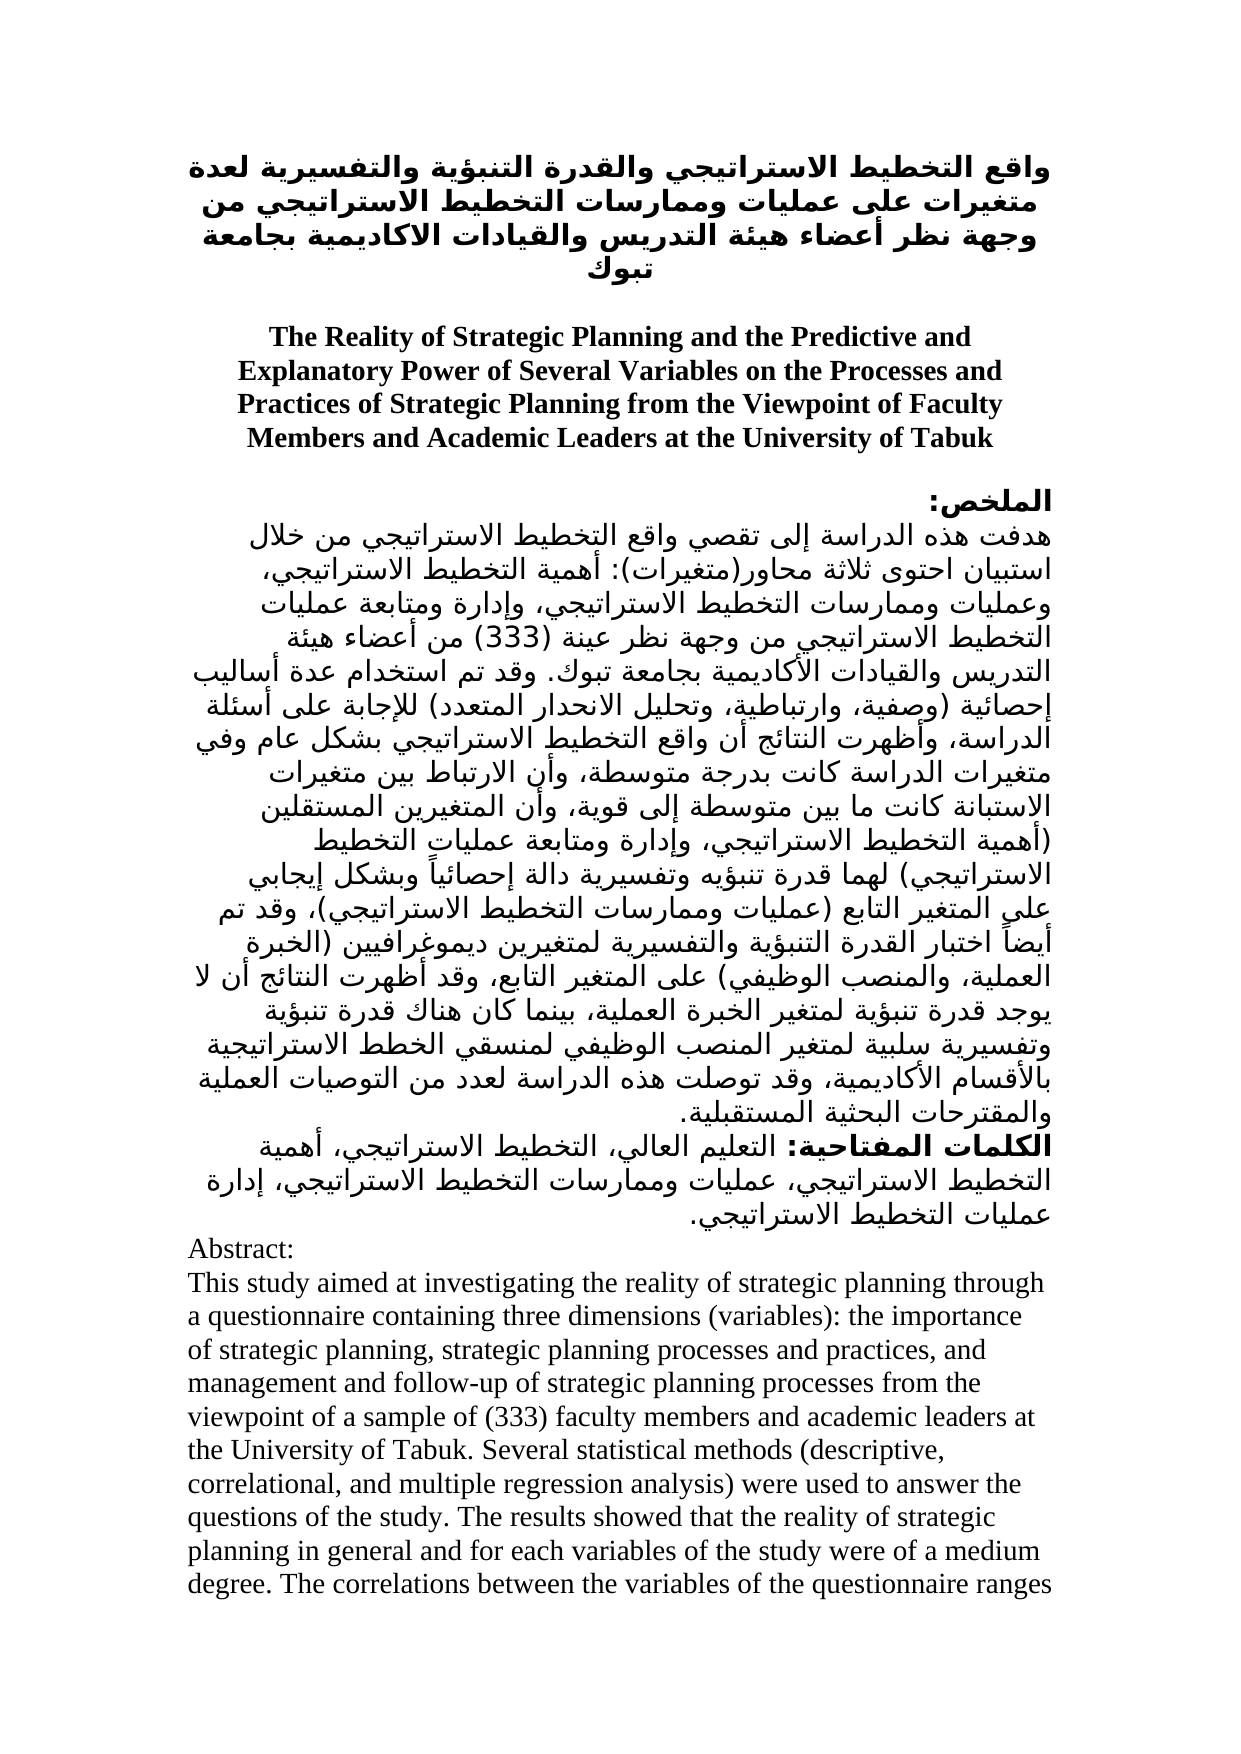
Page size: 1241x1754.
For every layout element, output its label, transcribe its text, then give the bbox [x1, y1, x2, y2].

text واقع التخطيط الاستراتيجي والقدرة التنبؤية والتفسيرية لعدة متغيرات على عمليات وممارسات التخطيط الاستراتيجي من وجهة نظر أعضاء هيئة التدريس والقيادات الاكاديمية بجامعة تبوك [187, 150, 1053, 286]
text هدفت هذه الدراسة إلى تقصي واقع التخطيط الاستراتيجي من خلال استبيان احتوى ثلاثة محاور(متغيرات): أهمية التخطيط الاستراتيجي، وعمليات وممارسات التخطيط الاستراتيجي، وإدارة ومتابعة عمليات التخطيط الاستراتيجي من وجهة نظر عينة (333) من أعضاء هيئة التدريس والقيادات الأكاديمية بجامعة تبوك. وقد تم استخدام عدة أساليب إحصائية (وصفية، وارتباطية، وتحليل الانحدار المتعدد) للإجابة على أسئلة الدراسة، وأظهرت النتائج أن واقع التخطيط الاستراتيجي بشكل عام وفي متغيرات الدراسة كانت بدرجة متوسطة، وأن الارتباط بين متغيرات الاستبانة كانت ما بين متوسطة إلى قوية، وأن المتغيرين المستقلين (أهمية التخطيط الاستراتيجي، وإدارة ومتابعة عمليات التخطيط الاستراتيجي) لهما قدرة تنبؤيه وتفسيرية دالة إحصائياً وبشكل إيجابي على المتغير التابع (عمليات وممارسات التخطيط الاستراتيجي)، وقد تم أيضاً اختبار القدرة التنبؤية والتفسيرية لمتغيرين ديموغرافيين (الخبرة العملية، والمنصب الوظيفي) على المتغير التابع، وقد أظهرت النتائج أن لا يوجد قدرة تنبؤية لمتغير الخبرة العملية، بينما كان هناك قدرة تنبؤية وتفسيرية سلبية لمتغير المنصب الوظيفي لمنسقي الخطط الاستراتيجية بالأقسام الأكاديمية، وقد توصلت هذه الدراسة لعدد من التوصيات العملية والمقترحات البحثية المستقبلية. [187, 518, 1053, 1129]
text الملخص: [187, 484, 1053, 518]
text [187, 1265, 1053, 1600]
text Abstract: [187, 1231, 1053, 1265]
text The Reality of Strategic Planning and the Predictive and Explanatory Power of Several Variables on the Processes and Practices of Strategic Planning from the Viewpoint of Faculty Members and Academic Leaders at the University of Tabuk [187, 319, 1053, 453]
text الكلمات المفتاحية: التعليم العالي، التخطيط الاستراتيجي، أهمية التخطيط الاستراتيجي، عمليات وممارسات التخطيط الاستراتيجي، إدارة عمليات التخطيط الاستراتيجي. [187, 1129, 1053, 1231]
